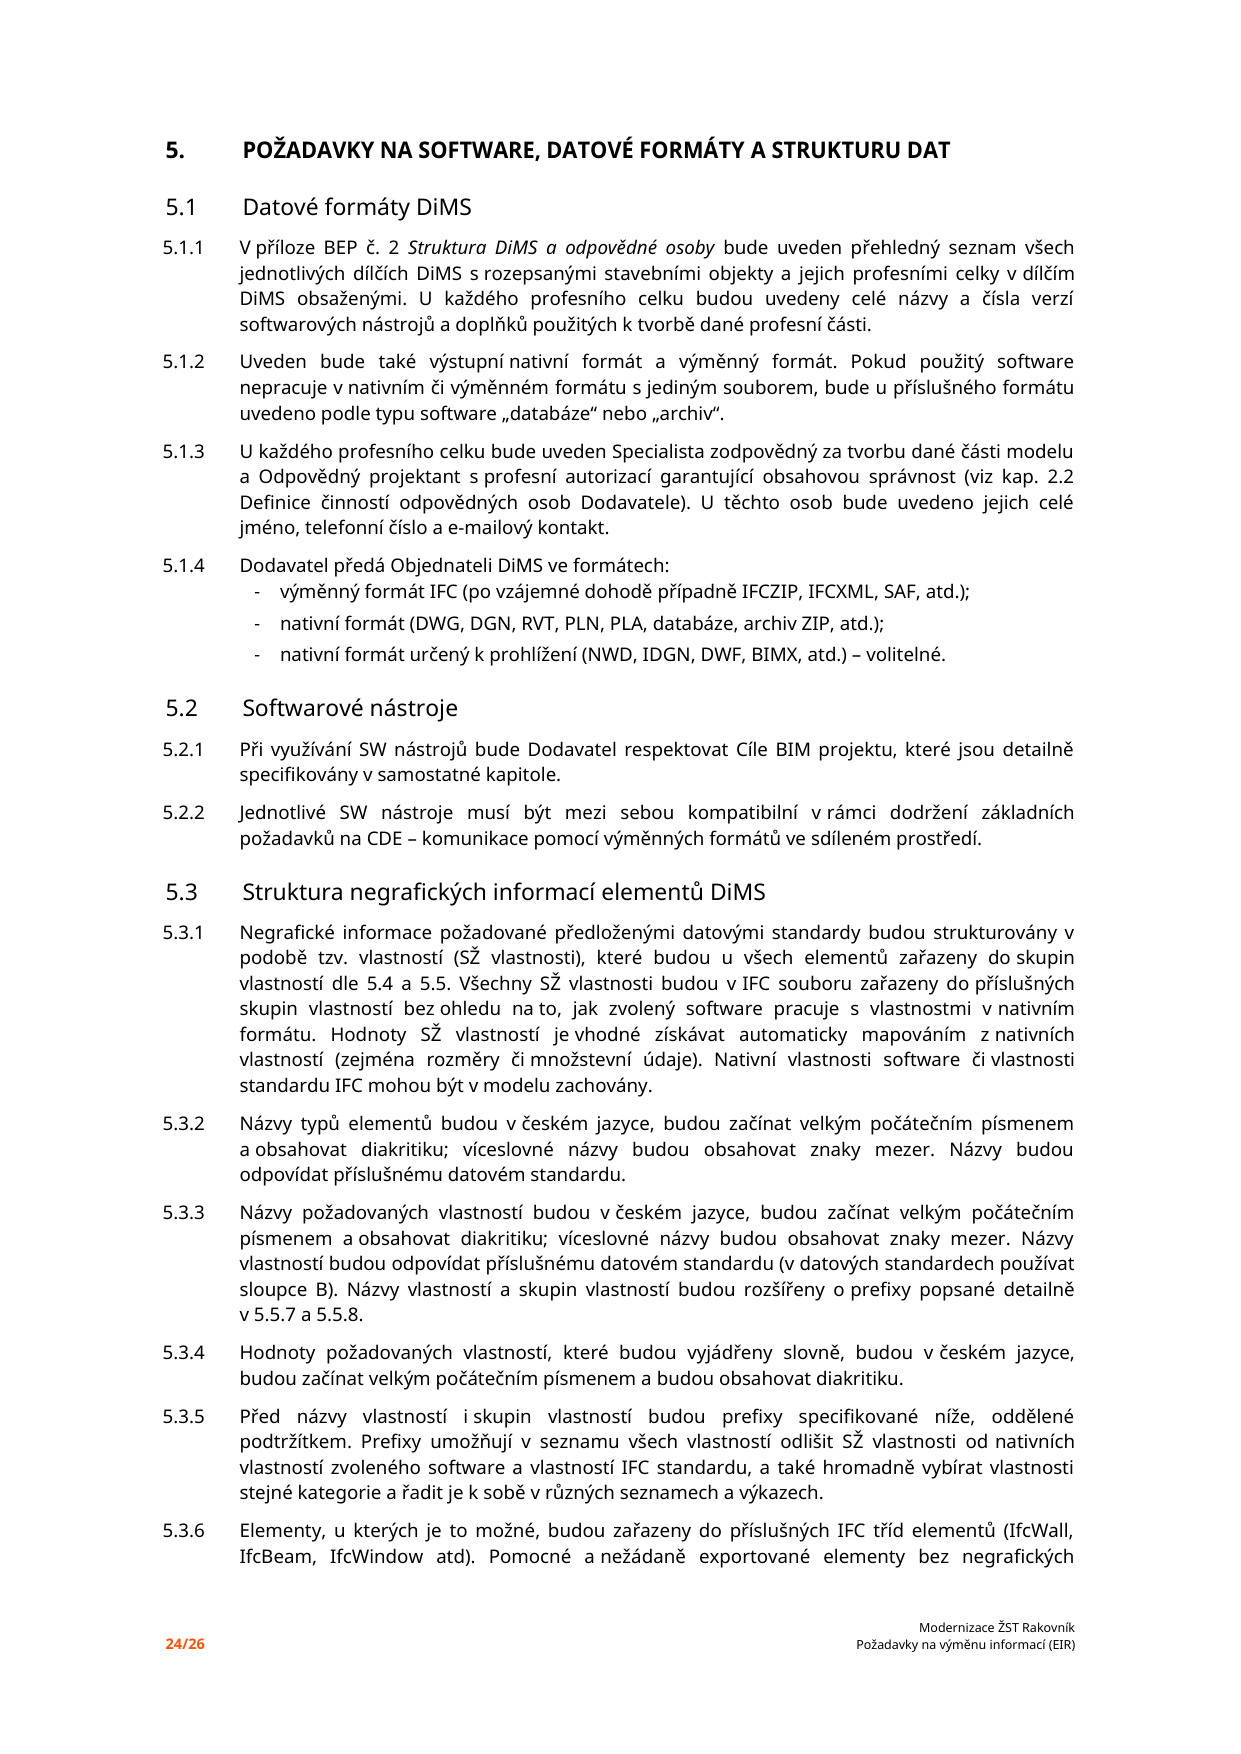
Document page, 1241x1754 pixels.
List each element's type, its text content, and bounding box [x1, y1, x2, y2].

text V příloze BEP č. 2 Struktura DiMS a odpovědné osoby bude uveden přehledný seznam všech jednotlivých dílčích DiMS s rozepsanými stavebními objekty a jejich profesními celky v dílčím DiMS obsaženými. U každého profesního celku budou uvedeny celé názvy a čísla verzí softwarových nástrojů a doplňků použitých k tvorbě dané profesní části. [162, 234, 1075, 336]
text Datové formáty DiMS [165, 191, 1075, 222]
text Požadavky na software, datové formáty a strukturu dat [165, 134, 1075, 166]
list výměnný formát IFC (po vzájemné dohodě případně IFCZIP, IFCXML, SAF, atd.); [254, 578, 1075, 603]
text Negrafické informace požadované předloženými datovými standardy budou strukturovány v podobě tzv. vlastností (SŽ vlastnosti), které budou u všech elementů zařazeny do skupin vlastností dle 5.4 a 5.5. Všechny SŽ vlastnosti budou v IFC souboru zařazeny do příslušných skupin vlastností bez ohledu na to, jak zvolený software pracuje s vlastnostmi v nativním formátu. Hodnoty SŽ vlastností je vhodné získávat automaticky mapováním z nativních vlastností (zejména rozměry či množstevní údaje). Nativní vlastnosti software či vlastnosti standardu IFC mohou být v modelu zachovány. [162, 919, 1075, 1098]
text Struktura negrafických informací elementů DiMS [165, 875, 1075, 907]
list nativní formát (DWG, DGN, RVT, PLN, PLA, databáze, archiv ZIP, atd.); [254, 610, 1075, 635]
text U každého profesního celku bude uveden Specialista zodpovědný za tvorbu dané části modelu a Odpovědný projektant s profesní autorizací garantující obsahovou správnost (viz kap. 2.2 Definice činností odpovědných osob Dodavatele). U těchto osob bude uvedeno jejich celé jméno, telefonní číslo a e-mailový kontakt. [162, 438, 1075, 540]
text Dodavatel předá Objednateli DiMS ve formátech: [162, 552, 1075, 578]
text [162, 1518, 1075, 1569]
text Při využívání SW nástrojů bude Dodavatel respektovat Cíle BIM projektu, které jsou detailně specifikovány v samostatné kapitole. [162, 736, 1075, 787]
text Názvy typů elementů budou v českém jazyce, budou začínat velkým počátečním písmenem a obsahovat diakritiku; víceslovné názvy budou obsahovat znaky mezer. Názvy budou odpovídat příslušnému datovém standardu. [162, 1110, 1075, 1187]
text Hodnoty požadovaných vlastností, které budou vyjádřeny slovně, budou v českém jazyce, budou začínat velkým počátečním písmenem a budou obsahovat diakritiku. [162, 1339, 1075, 1391]
list nativní formát určený k prohlížení (NWD, IDGN, DWF, BIMX, atd.) – volitelné. [254, 642, 1075, 667]
text Jednotlivé SW nástroje musí být mezi sebou kompatibilní v rámci dodržení základních požadavků na CDE – komunikace pomocí výměnných formátů ve sdíleném prostředí. [162, 799, 1075, 850]
text Uveden bude také výstupní nativní formát a výměnný formát. Pokud použitý software nepracuje v nativním či výměnném formátu s jediným souborem, bude u příslušného formátu uvedeno podle typu software „databáze“ nebo „archiv“. [162, 349, 1075, 425]
text Před názvy vlastností i skupin vlastností budou prefixy specifikované níže, oddělené podtržítkem. Prefixy umožňují v seznamu všech vlastností odlišit SŽ vlastnosti od nativních vlastností zvoleného software a vlastností IFC standardu, a také hromadně vybírat vlastnosti stejné kategorie a řadit je k sobě v různých seznamech a výkazech. [162, 1403, 1075, 1505]
text Softwarové nástroje [165, 692, 1075, 723]
text Názvy požadovaných vlastností budou v českém jazyce, budou začínat velkým počátečním písmenem a obsahovat diakritiku; víceslovné názvy budou obsahovat znaky mezer. Názvy vlastností budou odpovídat příslušnému datovém standardu (v datových standardech používat sloupce B). Názvy vlastností a skupin vlastností budou rozšířeny o prefixy popsané detailně v 5.5.7 a 5.5.8. [162, 1199, 1075, 1327]
